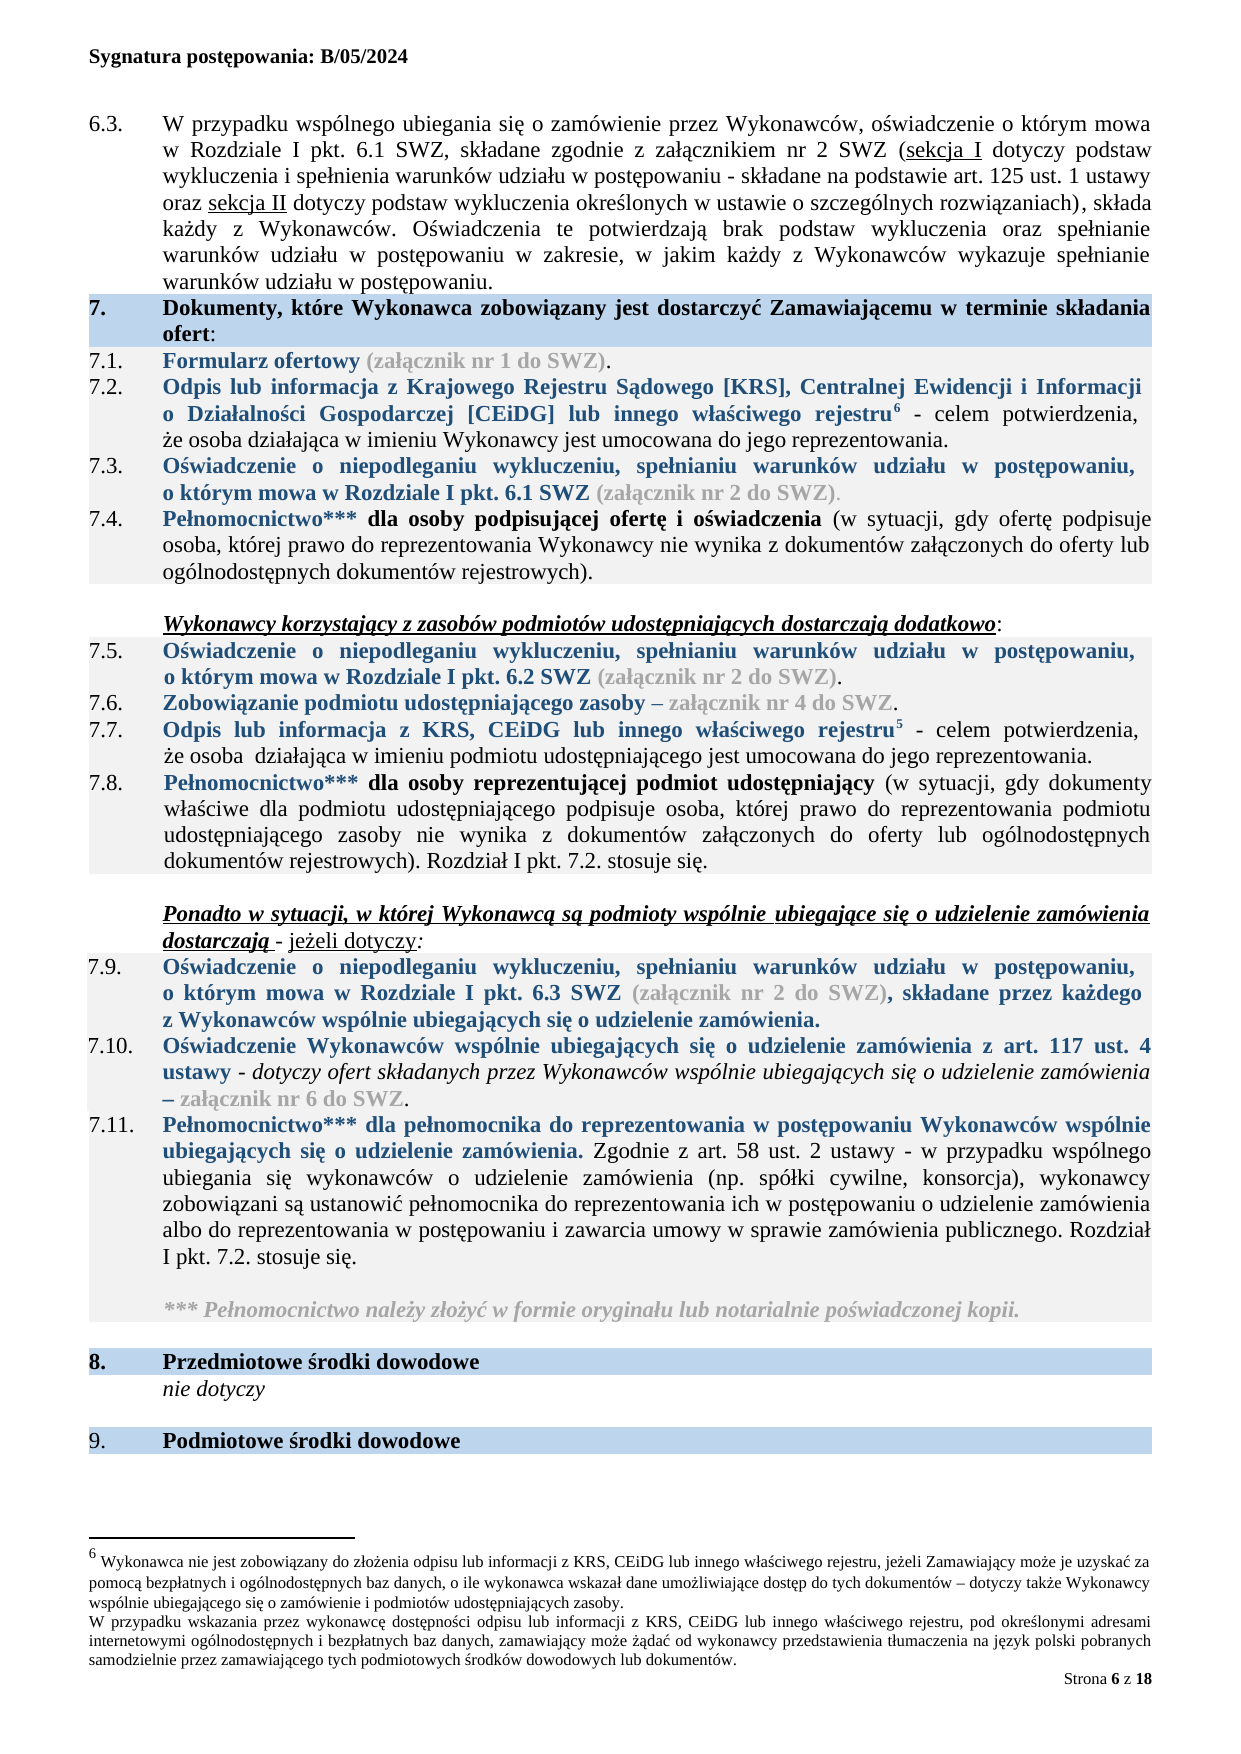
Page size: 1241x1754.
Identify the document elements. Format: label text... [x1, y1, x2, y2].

list Pełnomocnictwo*** dla osoby podpisującej ofertę i oświadczenia (w sytuacji, gdy ofertę podpisuje osoba, której prawo do reprezentowania Wykonawcy nie wynika z dokumentów załączonych do oferty lub ogólnodostępnych dokumentów rejestrowych). [89, 505, 1152, 584]
list Dokumenty, które Wykonawca zobowiązany jest dostarczyć Zamawiającemu w terminie składania ofert: [89, 294, 1152, 347]
list Oświadczenie o niepodleganiu wykluczeniu, spełnianiu warunków udziału w postępowaniu, o którym mowa w Rozdziale I pkt. 6.1 SWZ (załącznik nr 2 do SWZ). [89, 452, 1152, 505]
list Oświadczenie o niepodleganiu wykluczeniu, spełnianiu warunków udziału w postępowaniu, o którym mowa w Rozdziale I pkt. 6.3 SWZ (załącznik nr 2 do SWZ), składane przez każdego z Wykonawców wspólnie ubiegających się o udzielenie zamówienia. [87, 953, 1152, 1032]
list Formularz ofertowy (załącznik nr 1 do SWZ). [89, 347, 1152, 373]
list W przypadku wspólnego ubiegania się o zamówienie przez Wykonawców, oświadczenie o którym mowa w Rozdziale I pkt. 6.1 SWZ, składane zgodnie z załącznikiem nr 2 SWZ (sekcja I dotyczy podstaw wykluczenia i spełnienia warunków udziału w postępowaniu - składane na podstawie art. 125 ust. 1 ustawy oraz sekcja II dotyczy podstaw wykluczenia określonych w ustawie o szczególnych rozwiązaniach), składa każdy z Wykonawców. Oświadczenia te potwierdzają brak podstaw wykluczenia oraz spełnianie warunków udziału w postępowaniu w zakresie, w jakim każdy z Wykonawców wykazuje spełnianie warunków udziału w postępowaniu. [89, 110, 1152, 294]
text Wykonawcy korzystający z zasobów podmiotów udostępniających dostarczają dodatkowo: [162, 610, 1152, 637]
list Odpis lub informacja z KRS, CEiDG lub innego właściwego rejestru5 - celem potwierdzenia, że osoba działająca w imieniu podmiotu udostępniającego jest umocowana do jego reprezentowania. [89, 716, 1152, 768]
text *** Pełnomocnictwo należy złożyć w formie oryginału lub notarialnie poświadczonej kopii. [89, 1296, 1152, 1322]
text nie dotyczy [162, 1375, 1152, 1401]
text Ponadto w sytuacji, w której Wykonawcą są podmioty wspólnie ubiegające się o udzielenie zamówienia dostarczają - jeżeli dotyczy: [162, 900, 1152, 953]
list Oświadczenie o niepodleganiu wykluczeniu, spełnianiu warunków udziału w postępowaniu, o którym mowa w Rozdziale I pkt. 6.2 SWZ (załącznik nr 2 do SWZ). [89, 637, 1152, 689]
list Pełnomocnictwo*** dla pełnomocnika do reprezentowania w postępowaniu Wykonawców wspólnie ubiegających się o udzielenie zamówienia. Zgodnie z art. 58 ust. 2 ustawy - w przypadku wspólnego ubiegania się wykonawców o udzielenie zamówienia (np. spółki cywilne, konsorcja), wykonawcy zobowiązani są ustanowić pełnomocnika do reprezentowania ich w postępowaniu o udzielenie zamówienia albo do reprezentowania w postępowaniu i zawarcia umowy w sprawie zamówienia publicznego. Rozdział I pkt. 7.2. stosuje się. [89, 1111, 1152, 1269]
list Przedmiotowe środki dowodowe [89, 1348, 1152, 1375]
list Zobowiązanie podmiotu udostępniającego zasoby – załącznik nr 4 do SWZ. [89, 689, 1152, 716]
list Pełnomocnictwo*** dla osoby reprezentującej podmiot udostępniający (w sytuacji, gdy dokumenty właściwe dla podmiotu udostępniającego podpisuje osoba, której prawo do reprezentowania podmiotu udostępniającego zasoby nie wynika z dokumentów załączonych do oferty lub ogólnodostępnych dokumentów rejestrowych). Rozdział I pkt. 7.2. stosuje się. [89, 768, 1152, 874]
list Odpis lub informacja z Krajowego Rejestru Sądowego [KRS], Centralnej Ewidencji i Informacji o Działalności Gospodarczej [CEiDG] lub innego właściwego rejestru - celem potwierdzenia, że osoba działająca w imieniu Wykonawcy jest umocowana do jego reprezentowania. [89, 373, 1152, 452]
list Oświadczenie Wykonawców wspólnie ubiegających się o udzielenie zamówienia z art. 117 ust. 4 ustawy - dotyczy ofert składanych przez Wykonawców wspólnie ubiegających się o udzielenie zamówienia – załącznik nr 6 do SWZ. [87, 1032, 1152, 1111]
list Podmiotowe środki dowodowe [89, 1427, 1152, 1454]
